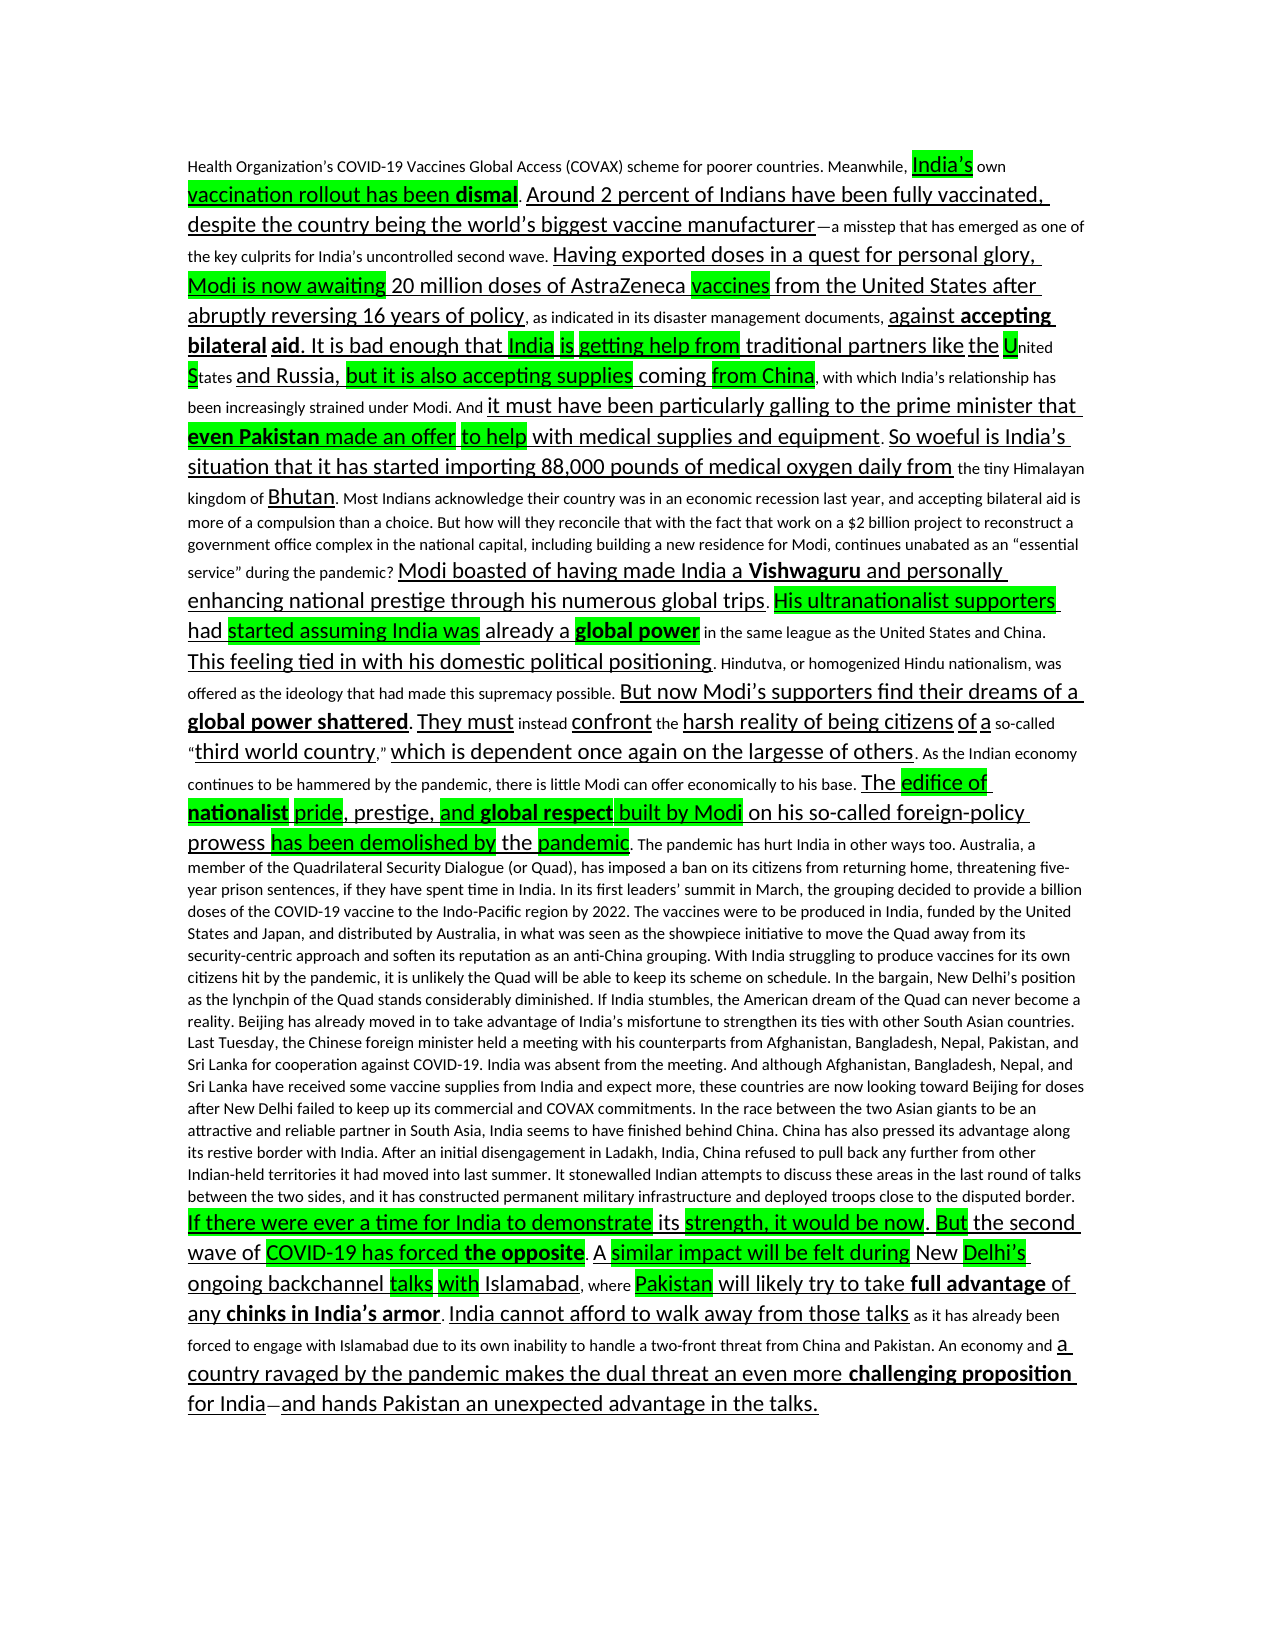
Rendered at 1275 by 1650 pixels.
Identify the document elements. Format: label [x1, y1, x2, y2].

text [187, 150, 1087, 1418]
